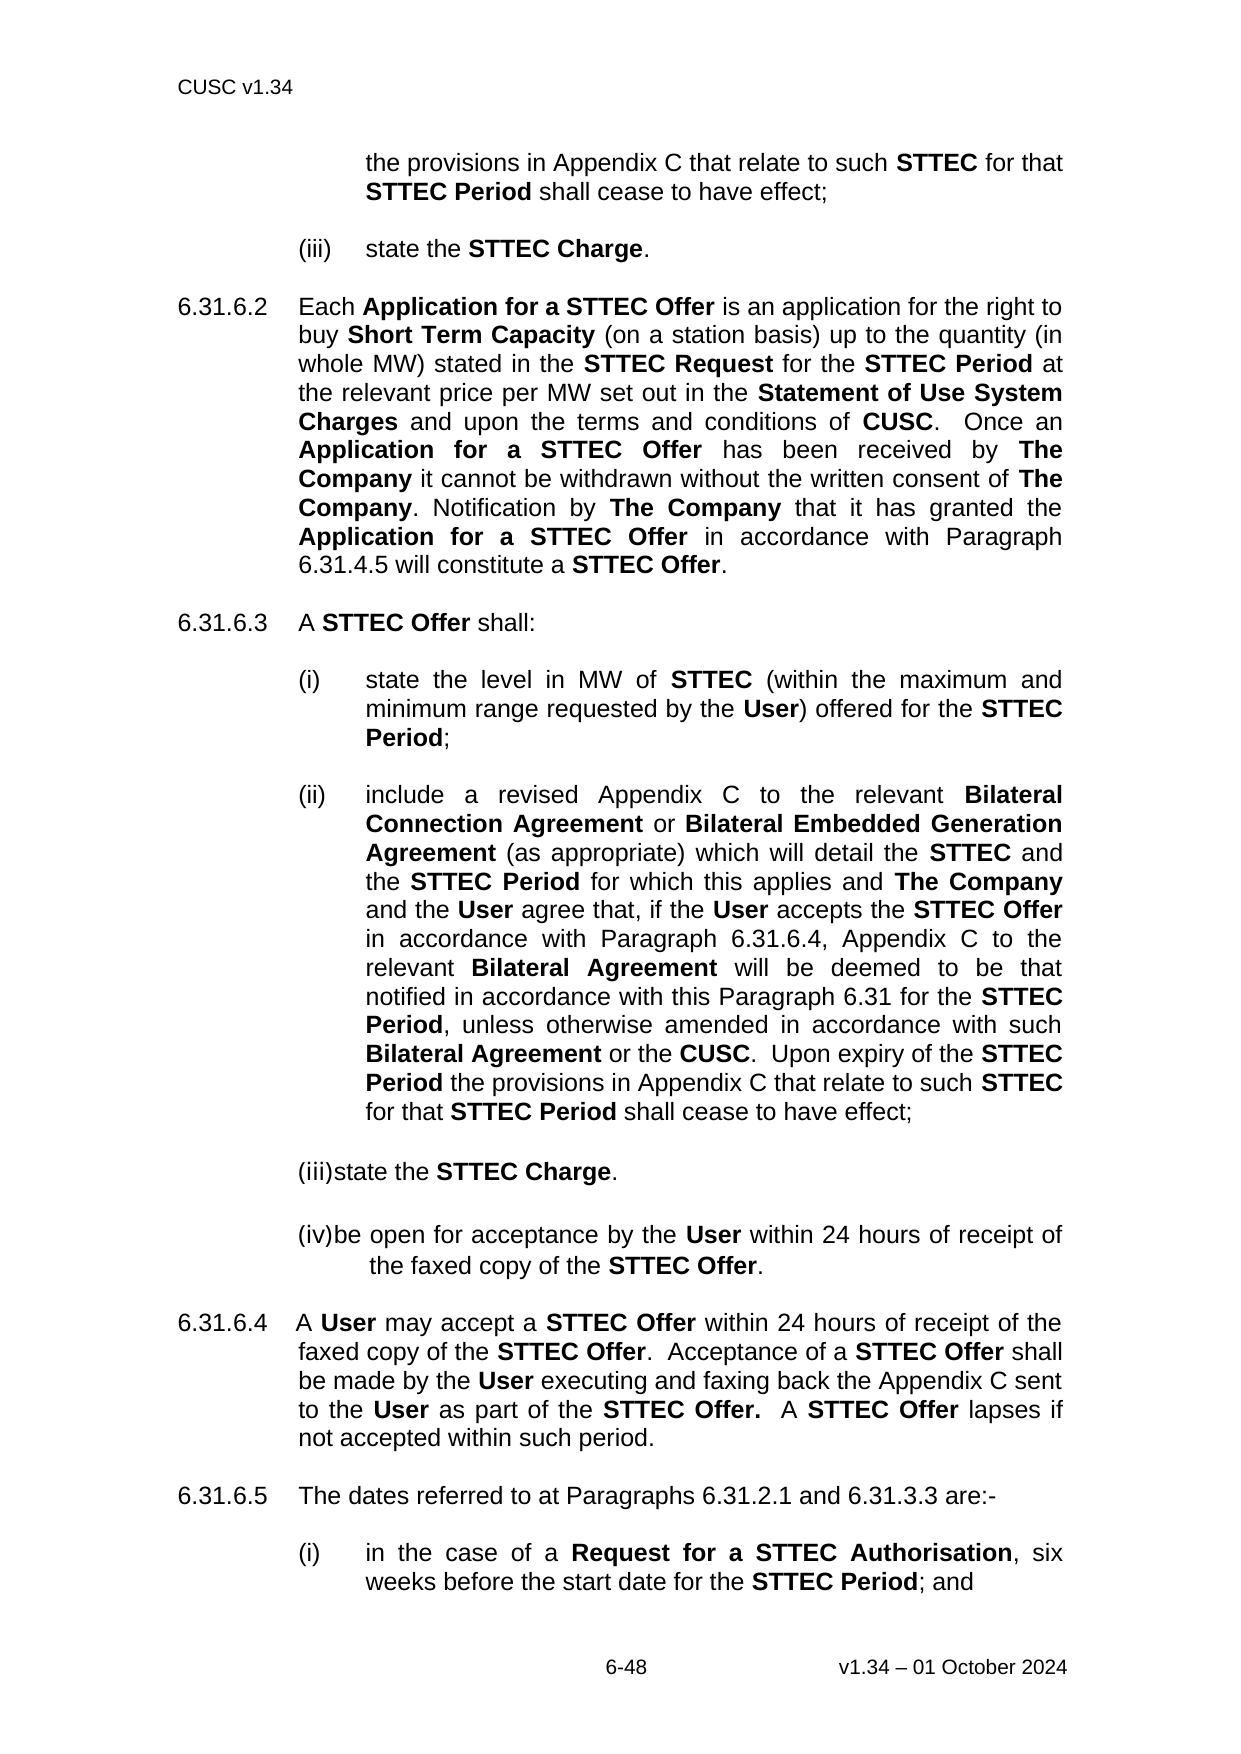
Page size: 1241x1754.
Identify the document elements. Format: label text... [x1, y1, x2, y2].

text (i) state the level in MW of STTEC (within the maximum and minimum range requested by the User) offered for the STTEC Period; [177, 665, 1063, 751]
text (ii) include a revised Appendix C to the relevant Bilateral Connection Agreement or Bilateral Embedded Generation Agreement (as appropriate) which will detail the STTEC and the STTEC Period for which this applies and The Company and the User agree that, if the User accepts the STTEC Offer in accordance with Paragraph 6.31.6.4, Appendix C to the relevant Bilateral Agreement will be deemed to be that notified in accordance with this Paragraph 6.31 for the STTEC Period, unless otherwise amended in accordance with such Bilateral Agreement or the CUSC. Upon expiry of the STTEC Period the provisions in Appendix C that relate to such STTEC for that STTEC Period shall cease to have effect; [177, 780, 1063, 1125]
text 6.31.6.2 Each Application for a STTEC Offer is an application for the right to buy Short Term Capacity (on a station basis) up to the quantity (in whole MW) stated in the STTEC Request for the STTEC Period at the relevant price per MW set out in the Statement of Use System Charges and upon the terms and conditions of CUSC. Once an Application for a STTEC Offer has been received by The Company it cannot be withdrawn without the written consent of The Company. Notification by The Company that it has granted the Application for a STTEC Offer in accordance with Paragraph 6.31.4.5 will constitute a STTEC Offer. [177, 291, 1063, 579]
text 6.31.6.3 A STTEC Offer shall: [177, 608, 1063, 636]
text 6.31.6.5 The dates referred to at Paragraphs 6.31.2.1 and 6.31.3.3 are:- [177, 1481, 1063, 1509]
list state the STTEC Charge. [298, 1154, 1063, 1188]
text 6.31.6.4 A User may accept a STTEC Offer within 24 hours of receipt of the faxed copy of the STTEC Offer. Acceptance of a STTEC Offer shall be made by the User executing and faxing back the Appendix C sent to the User as part of the STTEC Offer. A STTEC Offer lapses if not accepted within such period. [177, 1308, 1063, 1452]
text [177, 148, 1063, 205]
text (i) in the case of a Request for a STTEC Authorisation, six weeks before the start date for the STTEC Period; and [177, 1538, 1063, 1596]
text (iii) state the STTEC Charge. [177, 234, 1063, 263]
list be open for acceptance by the User within 24 hours of receipt of the faxed copy of the STTEC Offer. [298, 1217, 1063, 1279]
